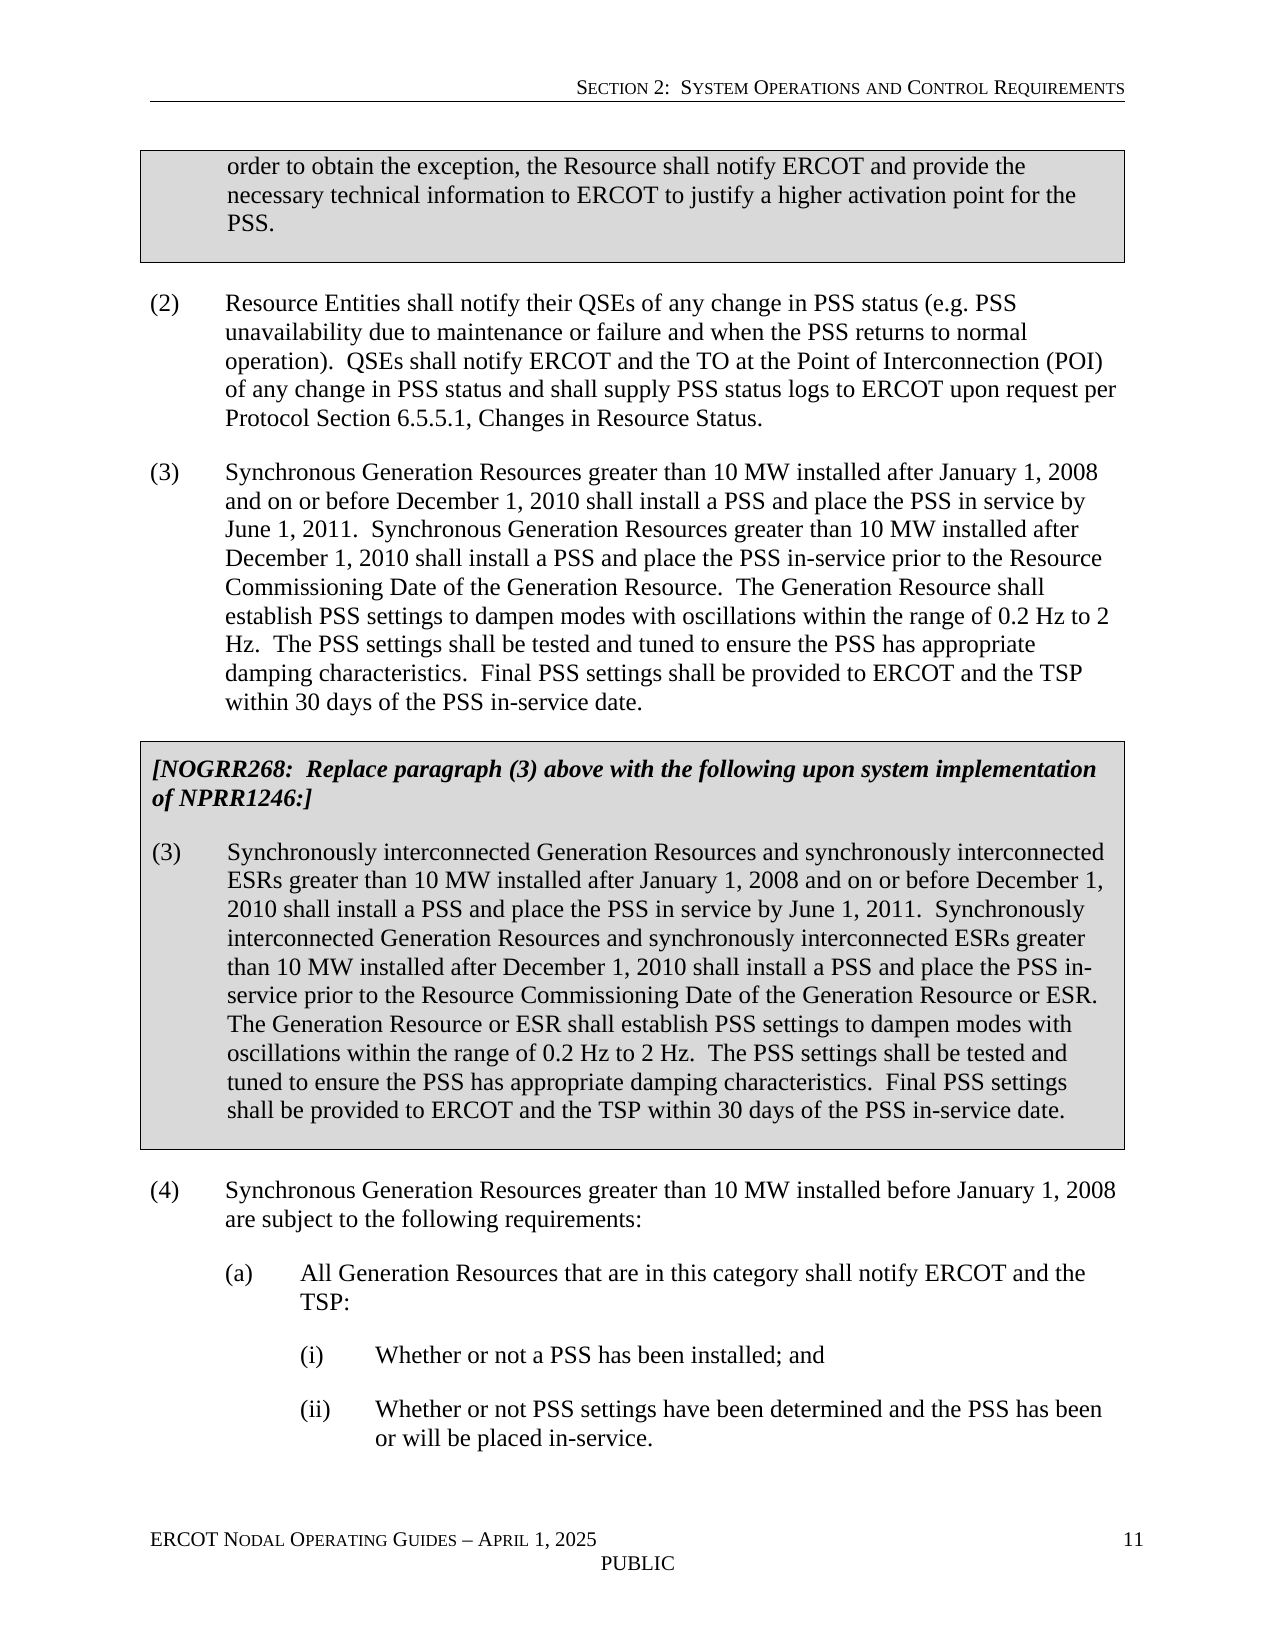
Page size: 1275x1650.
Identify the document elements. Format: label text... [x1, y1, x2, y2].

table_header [141, 151, 1124, 262]
text (4) Synchronous Generation Resources greater than 10 MW installed before January 1, 2008 are subject to the following requirements: [150, 1175, 1125, 1233]
list (a) All Generation Resources that are in this category shall notify ERCOT and the TSP: [225, 1258, 1125, 1315]
table_header [NOGRR268: Replace paragraph (3) above with the following upon system implementation of NPRR1246:] (3) Synchronously interconnected Generation Resources and synchronously interconnected ESRs greater than 10 MW installed after January 1, 2008 and on or before December 1, 2010 shall install a PSS and place the PSS in service by June 1, 2011. Synchronously interconnected Generation Resources and synchronously interconnected ESRs greater than 10 MW installed after December 1, 2010 shall install a PSS and place the PSS in-service prior to the Resource Commissioning Date of the Generation Resource or ESR. The Generation Resource or ESR shall establish PSS settings to dampen modes with oscillations within the range of 0.2 Hz to 2 Hz. The PSS settings shall be tested and tuned to ensure the PSS has appropriate damping characteristics. Final PSS settings shall be provided to ERCOT and the TSP within 30 days of the PSS in-service date. [141, 742, 1124, 1149]
list (ii) Whether or not PSS settings have been determined and the PSS has been or will be placed in-service. [300, 1394, 1125, 1452]
text (2) Resource Entities shall notify their QSEs of any change in PSS status (e.g. PSS unavailability due to maintenance or failure and when the PSS returns to normal operation). QSEs shall notify ERCOT and the TO at the Point of Interconnection (POI) of any change in PSS status and shall supply PSS status logs to ERCOT upon request per Protocol Section 6.5.5.1, Changes in Resource Status. [150, 288, 1125, 432]
text (3) Synchronous Generation Resources greater than 10 MW installed after January 1, 2008 and on or before December 1, 2010 shall install a PSS and place the PSS in service by June 1, 2011. Synchronous Generation Resources greater than 10 MW installed after December 1, 2010 shall install a PSS and place the PSS in-service prior to the Resource Commissioning Date of the Generation Resource. The Generation Resource shall establish PSS settings to dampen modes with oscillations within the range of 0.2 Hz to 2 Hz. The PSS settings shall be tested and tuned to ensure the PSS has appropriate damping characteristics. Final PSS settings shall be provided to ERCOT and the TSP within 30 days of the PSS in-service date. [150, 457, 1125, 716]
list (i) Whether or not a PSS has been installed; and [300, 1340, 1125, 1369]
